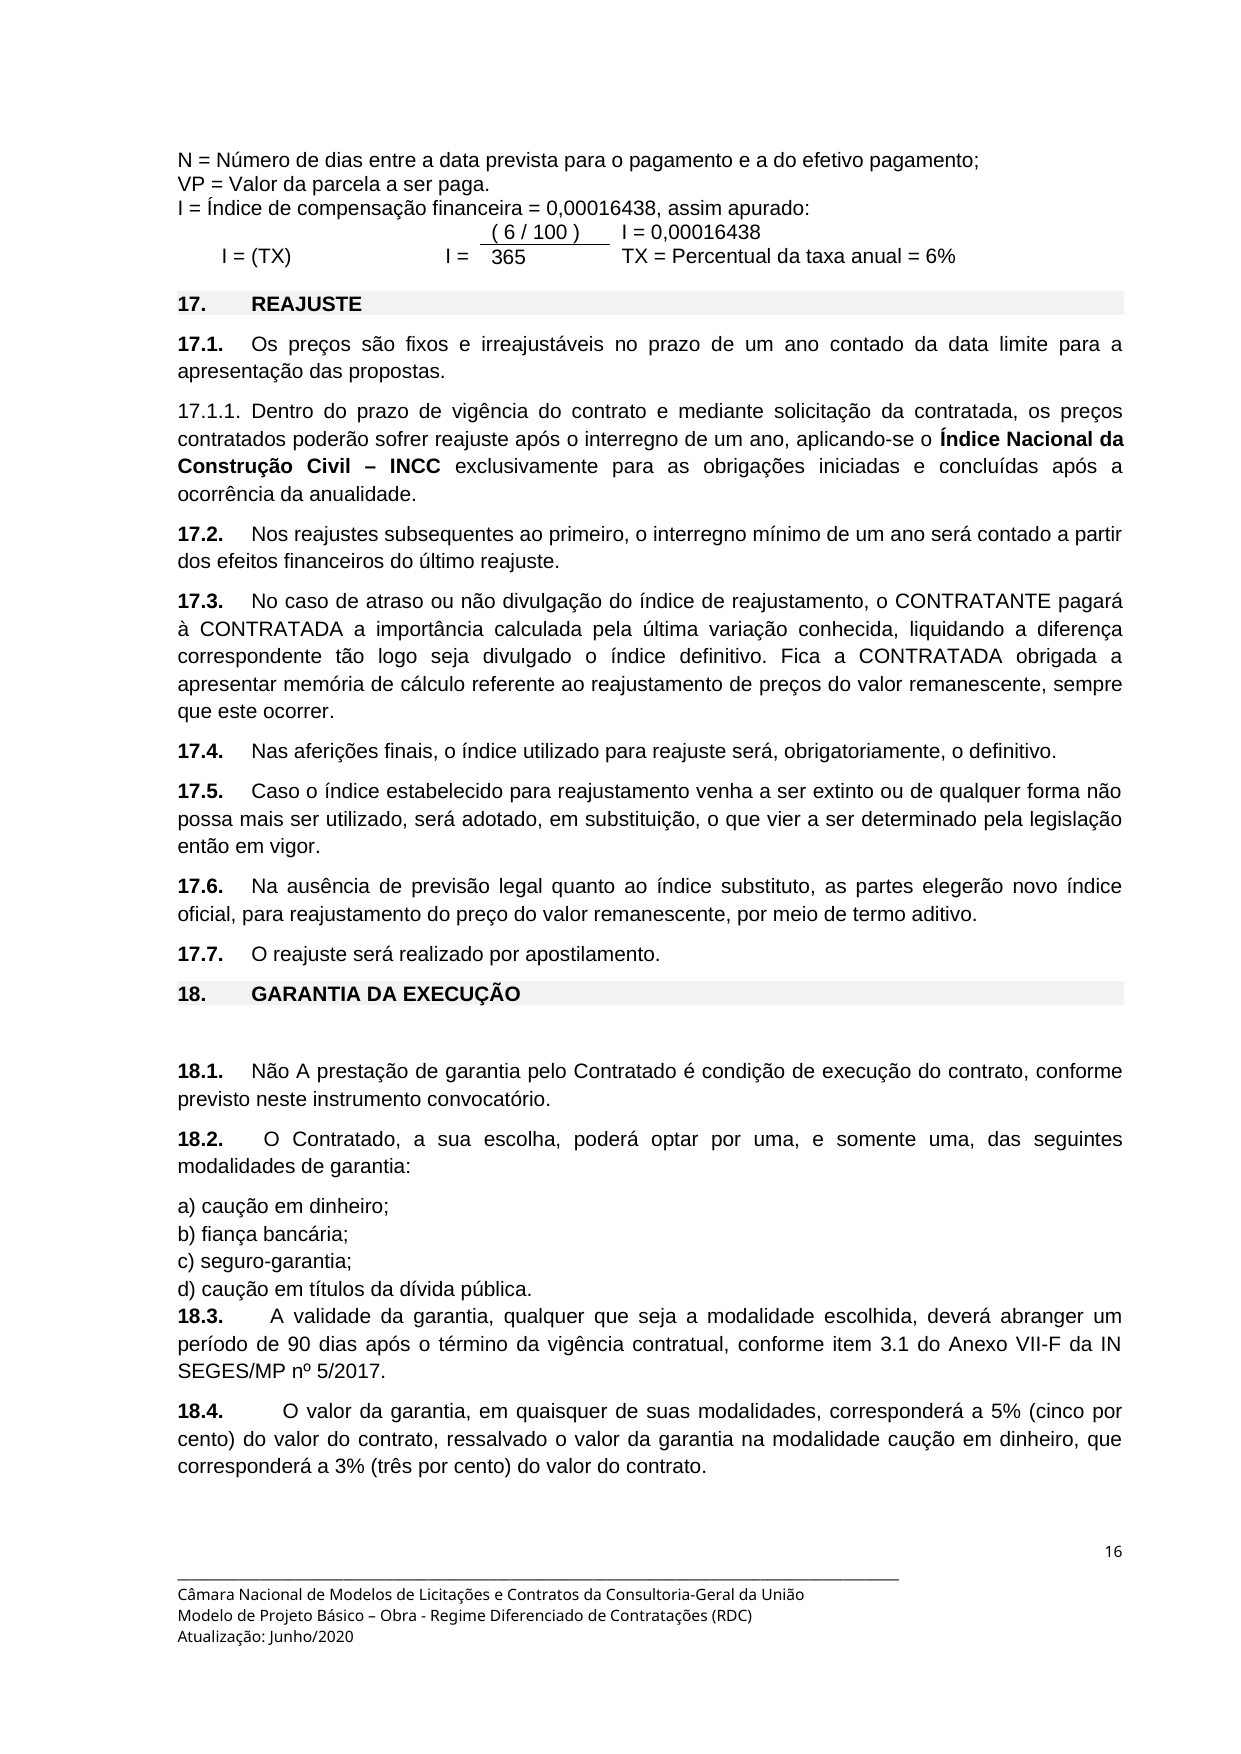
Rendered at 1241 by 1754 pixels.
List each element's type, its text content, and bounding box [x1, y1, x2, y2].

list Nas aferições finais, o índice utilizado para reajuste será, obrigatoriamente, o definitivo. [177, 739, 1124, 763]
table_header I = [434, 220, 480, 291]
list Os preços são fixos e irreajustáveis no prazo de um ano contado da data limite para a apresentação das propostas. [177, 331, 1124, 383]
list Não A prestação de garantia pelo Contratado é condição de execução do contrato, conforme previsto neste instrumento convocatório. [177, 1059, 1124, 1111]
list O valor da garantia, em quaisquer de suas modalidades, corresponderá a 5% (cinco por cento) do valor do contrato, ressalvado o valor da garantia na modalidade caução em dinheiro, que corresponderá a 3% (três por cento) do valor do contrato. [177, 1399, 1124, 1478]
list A validade da garantia, qualquer que seja a modalidade escolhida, deverá abranger um período de 90 dias após o término da vigência contratual, conforme item 3.1 do Anexo VII-F da IN SEGES/MP nº 5/2017. [177, 1304, 1124, 1383]
table_cell 365 [480, 245, 610, 291]
list O reajuste será realizado por apostilamento. [177, 941, 1124, 965]
list No caso de atraso ou não divulgação do índice de reajustamento, o CONTRATANTE pagará à CONTRATADA a importância calculada pela última variação conhecida, liquidando a diferença correspondente tão logo seja divulgado o índice definitivo. Fica a CONTRATADA obrigada a apresentar memória de cálculo referente ao reajustamento de preços do valor remanescente, sempre que este ocorrer. [177, 589, 1124, 723]
text I = Índice de compensação financeira = 0,00016438, assim apurado: [177, 196, 1124, 219]
text VP = Valor da parcela a ser paga. [177, 172, 1124, 196]
table_header I = (TX) [210, 220, 434, 291]
list GARANTIA DA EXECUÇÃO [177, 981, 1124, 1005]
list Caso o índice estabelecido para reajustamento venha a ser extinto ou de qualquer forma não possa mais ser utilizado, será adotado, em substituição, o que vier a ser determinado pela legislação então em vigor. [177, 779, 1124, 858]
text d) caução em títulos da dívida pública. [177, 1277, 1122, 1301]
list REAJUSTE [177, 291, 1124, 315]
list Nos reajustes subsequentes ao primeiro, o interregno mínimo de um ano será contado a partir dos efeitos financeiros do último reajuste. [177, 521, 1124, 573]
text c) seguro-garantia; [177, 1249, 1122, 1273]
list Dentro do prazo de vigência do contrato e mediante solicitação da contratada, os preços contratados poderão sofrer reajuste após o interregno de um ano, aplicando-se o Índice Nacional da Construção Civil – INCC exclusivamente para as obrigações iniciadas e concluídas após a ocorrência da anualidade. [177, 399, 1124, 505]
table_header ( 6 / 100 ) [480, 220, 610, 243]
text a) caução em dinheiro; [177, 1194, 1122, 1218]
text b) fiança bancária; [177, 1222, 1122, 1246]
list O Contratado, a sua escolha, poderá optar por uma, e somente uma, das seguintes modalidades de garantia: [177, 1127, 1124, 1178]
table_header I = 0,00016438 TX = Percentual da taxa anual = 6% [610, 220, 1111, 291]
text N = Número de dias entre a data prevista para o pagamento e a do efetivo pagamento; [177, 148, 1124, 172]
list Na ausência de previsão legal quanto ao índice substituto, as partes elegerão novo índice oficial, para reajustamento do preço do valor remanescente, por meio de termo aditivo. [177, 874, 1124, 925]
